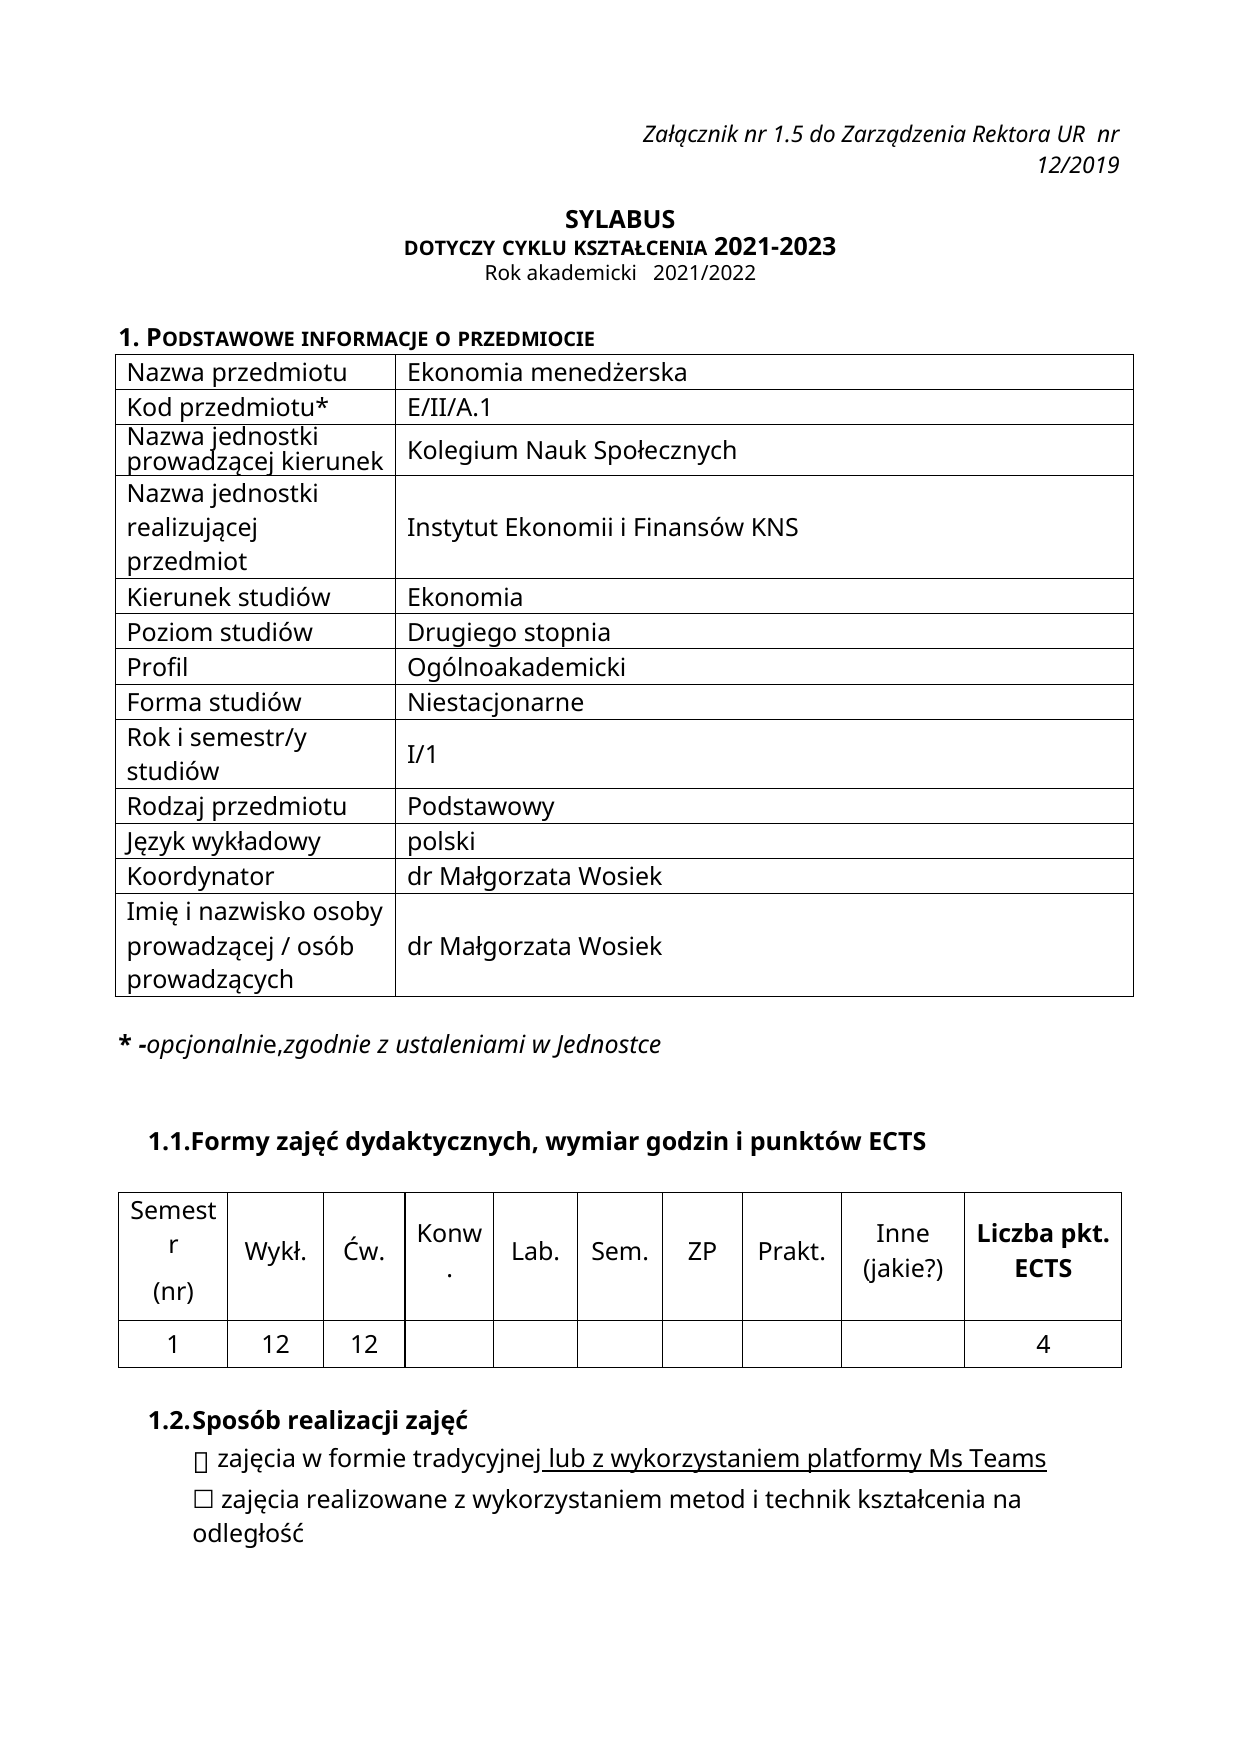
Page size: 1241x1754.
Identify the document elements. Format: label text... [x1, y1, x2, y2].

table_header Liczba pkt. ECTS [965, 1193, 1121, 1320]
table_cell [494, 1321, 577, 1367]
table_cell Nazwa jednostki prowadzącej kierunek [116, 425, 395, 475]
table_cell Imię i nazwisko osoby prowadzącej / osób prowadzących [116, 894, 395, 996]
table_cell E/II/A.1 [396, 390, 1133, 424]
table_cell polski [396, 824, 1133, 858]
table_cell dr Małgorzata Wosiek [396, 894, 1133, 996]
table_header Ćw. [324, 1193, 404, 1320]
table_cell Forma studiów [116, 685, 395, 718]
table_header Nazwa przedmiotu [116, 355, 395, 389]
table_header Lab. [494, 1193, 577, 1320]
table_header Ekonomia menedżerska [396, 355, 1133, 389]
table_cell [663, 1321, 742, 1367]
table_cell [842, 1321, 964, 1367]
table_cell [578, 1321, 662, 1367]
table_cell Podstawowy [396, 789, 1133, 823]
table_header Prakt. [743, 1193, 841, 1320]
text dotyczy cyklu kształcenia 2021-2023 [118, 236, 1122, 261]
table_cell [743, 1321, 841, 1367]
table_header ZP [663, 1193, 742, 1320]
text 1.2. Sposób realizacji zajęć [148, 1402, 1122, 1436]
table_cell Rodzaj przedmiotu [116, 789, 395, 823]
table_cell Koordynator [116, 859, 395, 893]
table_cell Kierunek studiów [116, 579, 395, 613]
table_cell Drugiego stopnia [396, 614, 1133, 648]
table_cell 12 [324, 1321, 404, 1367]
table_cell Ekonomia [396, 579, 1133, 613]
text ☐ zajęcia realizowane z wykorzystaniem metod i technik kształcenia na odległość [192, 1482, 1122, 1550]
text * -opcjonalnie,zgodnie z ustaleniami w Jednostce [118, 1026, 1122, 1061]
table_cell 4 [965, 1321, 1121, 1367]
table_cell Profil [116, 649, 395, 683]
table_cell Niestacjonarne [396, 685, 1133, 718]
table_header Semestr (nr) [119, 1193, 227, 1320]
table_cell Instytut Ekonomii i Finansów KNS [396, 476, 1133, 578]
text Rok akademicki 2021/2022 [118, 261, 1122, 286]
text  zajęcia w formie tradycyjnej lub z wykorzystaniem platformy Ms Teams [192, 1436, 1122, 1482]
table_header Sem. [578, 1193, 662, 1320]
table_cell [406, 1321, 493, 1367]
text 1. Podstawowe informacje o przedmiocie [118, 319, 1122, 354]
table_cell Nazwa jednostki realizującej przedmiot [116, 476, 395, 578]
table_cell Kod przedmiotu* [116, 390, 395, 424]
table_cell 12 [228, 1321, 323, 1367]
table_header Konw. [406, 1193, 493, 1320]
table_cell Język wykładowy [116, 824, 395, 858]
table_cell 1 [119, 1321, 227, 1367]
table_cell Ogólnoakademicki [396, 649, 1133, 683]
table_header Wykł. [228, 1193, 323, 1320]
table_cell Kolegium Nauk Społecznych [396, 425, 1133, 475]
text 1.1.Formy zajęć dydaktycznych, wymiar godzin i punktów ECTS [148, 1124, 1122, 1158]
table_cell Poziom studiów [116, 614, 395, 648]
table_cell dr Małgorzata Wosiek [396, 859, 1133, 893]
table_header Inne (jakie?) [842, 1193, 964, 1320]
table_cell Rok i semestr/y studiów [116, 720, 395, 788]
text SYLABUS [118, 201, 1122, 236]
text Załącznik nr 1.5 do Zarządzenia Rektora UR nr 12/2019 [118, 118, 1122, 181]
table_cell I/1 [396, 720, 1133, 788]
